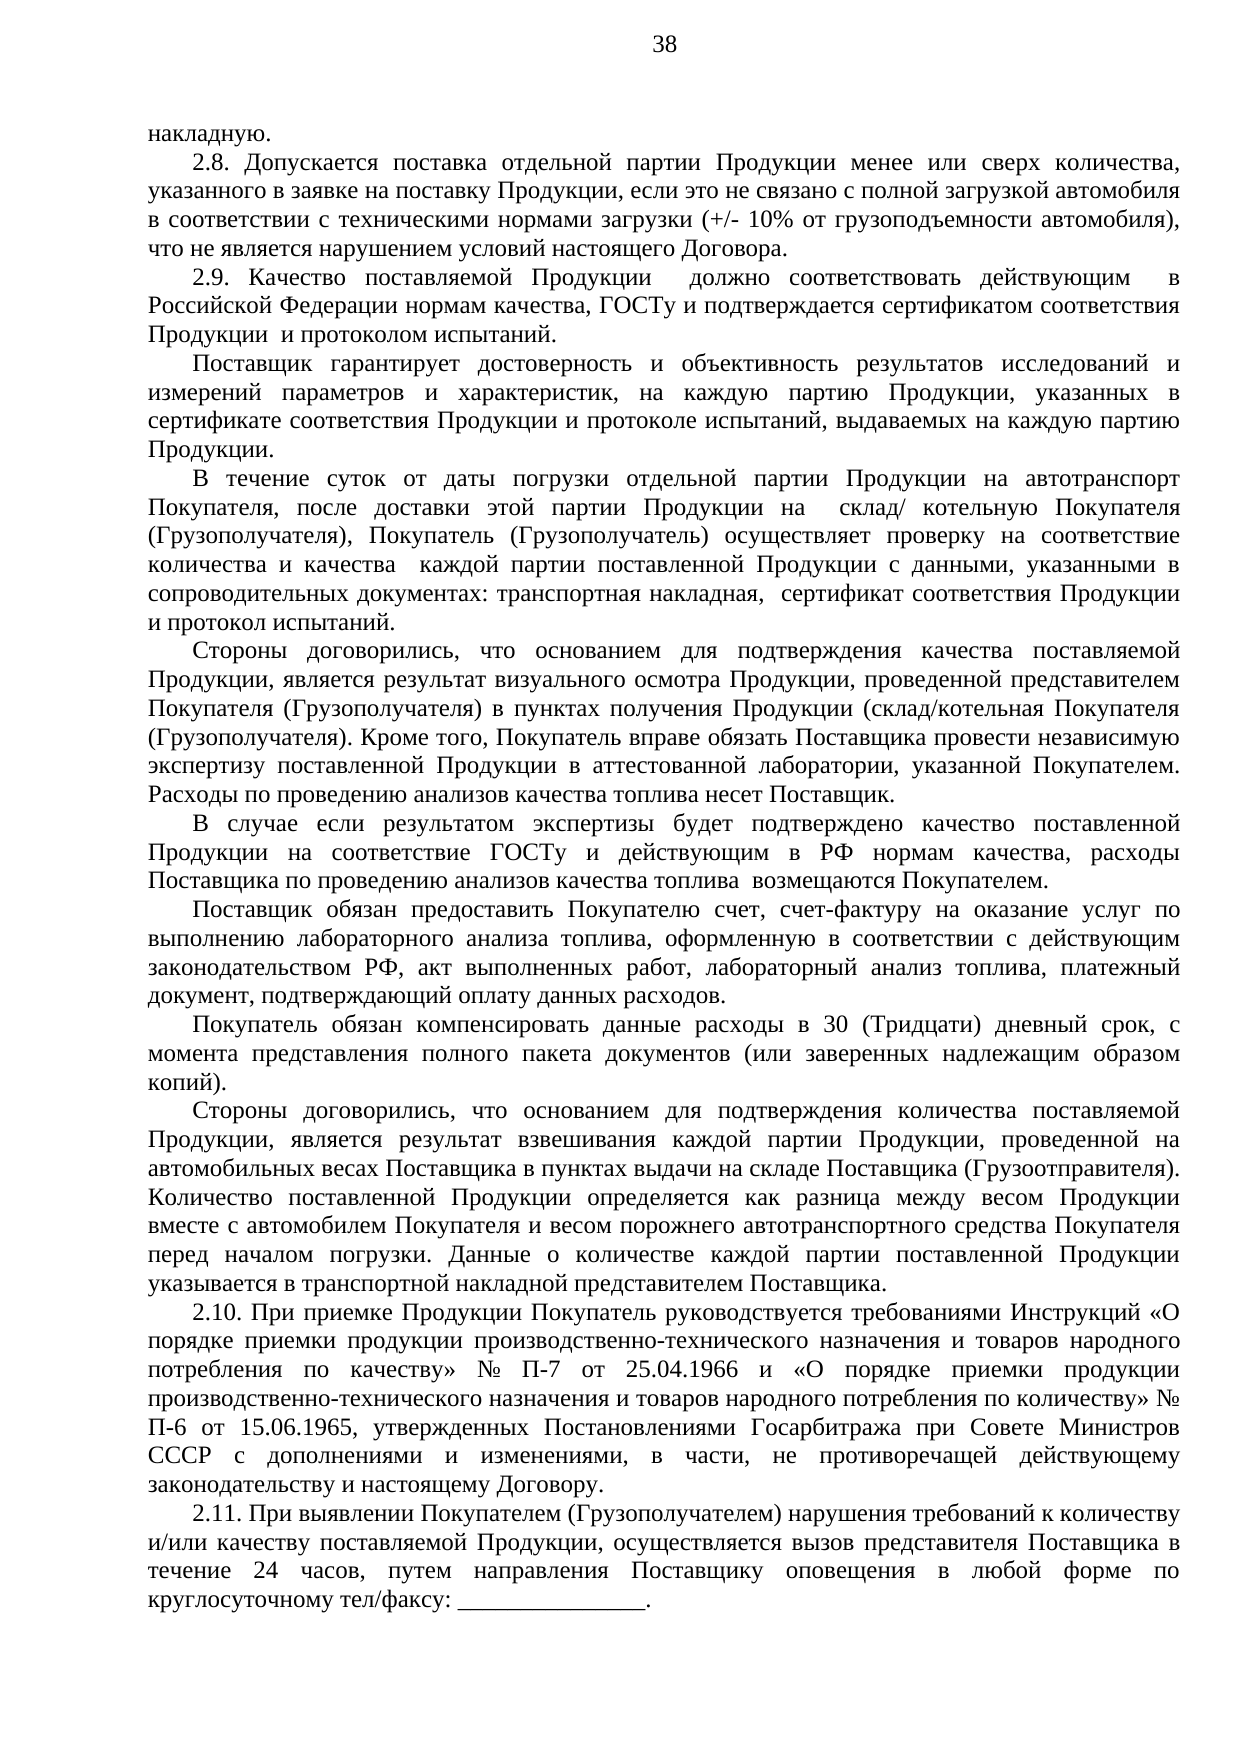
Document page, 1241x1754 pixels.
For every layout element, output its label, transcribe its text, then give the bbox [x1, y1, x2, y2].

text В случае если результатом экспертизы будет подтверждено качество поставленной Продукции на соответствие ГОСТу и действующим в РФ нормам качества, расходы Поставщика по проведению анализов качества топлива возмещаются Покупателем. [148, 808, 1181, 894]
text Покупатель обязан компенсировать данные расходы в 30 (Тридцати) дневный срок, с момента представления полного пакета документов (или заверенных надлежащим образом копий). [148, 1009, 1181, 1096]
text Поставщик обязан предоставить Покупателю счет, счет-фактуру на оказание услуг по выполнению лабораторного анализа топлива, оформленную в соответствии с действующим законодательством РФ, акт выполненных работ, лабораторный анализ топлива, платежный документ, подтверждающий оплату данных расходов. [148, 894, 1181, 1009]
text 2.9. Качество поставляемой Продукции должно соответствовать действующим в Российской Федерации нормам качества, ГОСТу и подтверждается сертификатом соответствия Продукции и протоколом испытаний. [148, 262, 1181, 348]
text 2.10. При приемке Продукции Покупатель руководствуется требованиями Инструкций «О порядке приемки продукции производственно-технического назначения и товаров народного потребления по качеству» № П-7 от 25.04.1966 и «О порядке приемки продукции производственно-технического назначения и товаров народного потребления по количеству» № П-6 от 15.06.1965, утвержденных Постановлениями Госарбитража при Совете Министров СССР с дополнениями и изменениями, в части, не противоречащей действующему законодательству и настоящему Договору. [148, 1297, 1181, 1498]
text 2.11. При выявлении Покупателем (Грузополучателем) нарушения требований к количеству и/или качеству поставляемой Продукции, осуществляется вызов представителя Поставщика в течение 24 часов, путем направления Поставщику оповещения в любой форме по круглосуточному тел/факсу: _______________. [148, 1498, 1181, 1613]
text Стороны договорились, что основанием для подтверждения качества поставляемой Продукции, является результат визуального осмотра Продукции, проведенной представителем Покупателя (Грузополучателя) в пунктах получения Продукции (склад/котельная Покупателя (Грузополучателя). Кроме того, Покупатель вправе обязать Поставщика провести независимую экспертизу поставленной Продукции в аттестованной лаборатории, указанной Покупателем. Расходы по проведению анализов качества топлива несет Поставщик. [148, 636, 1181, 808]
text В течение суток от даты погрузки отдельной партии Продукции на автотранспорт Покупателя, после доставки этой партии Продукции на склад/ котельную Покупателя (Грузополучателя), Покупатель (Грузополучатель) осуществляет проверку на соответствие количества и качества каждой партии поставленной Продукции с данными, указанными в сопроводительных документах: транспортная накладная, сертификат соответствия Продукции и протокол испытаний. [148, 463, 1181, 636]
text 2.8. Допускается поставка отдельной партии Продукции менее или сверх количества, указанного в заявке на поставку Продукции, если это не связано с полной загрузкой автомобиля в соответствии с техническими нормами загрузки (+/- 10% от грузоподъемности автомобиля), что не является нарушением условий настоящего Договора. [148, 147, 1181, 262]
text Поставщик гарантирует достоверность и объективность результатов исследований и измерений параметров и характеристик, на каждую партию Продукции, указанных в сертификате соответствия Продукции и протоколе испытаний, выдаваемых на каждую партию Продукции. [148, 348, 1181, 463]
text Стороны договорились, что основанием для подтверждения количества поставляемой Продукции, является результат взвешивания каждой партии Продукции, проведенной на автомобильных весах Поставщика в пунктах выдачи на складе Поставщика (Грузоотправителя). Количество поставленной Продукции определяется как разница между весом Продукции вместе с автомобилем Покупателя и весом порожнего автотранспортного средства Покупателя перед началом погрузки. Данные о количестве каждой партии поставленной Продукции указывается в транспортной накладной представителем Поставщика. [148, 1096, 1181, 1297]
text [148, 118, 1181, 147]
